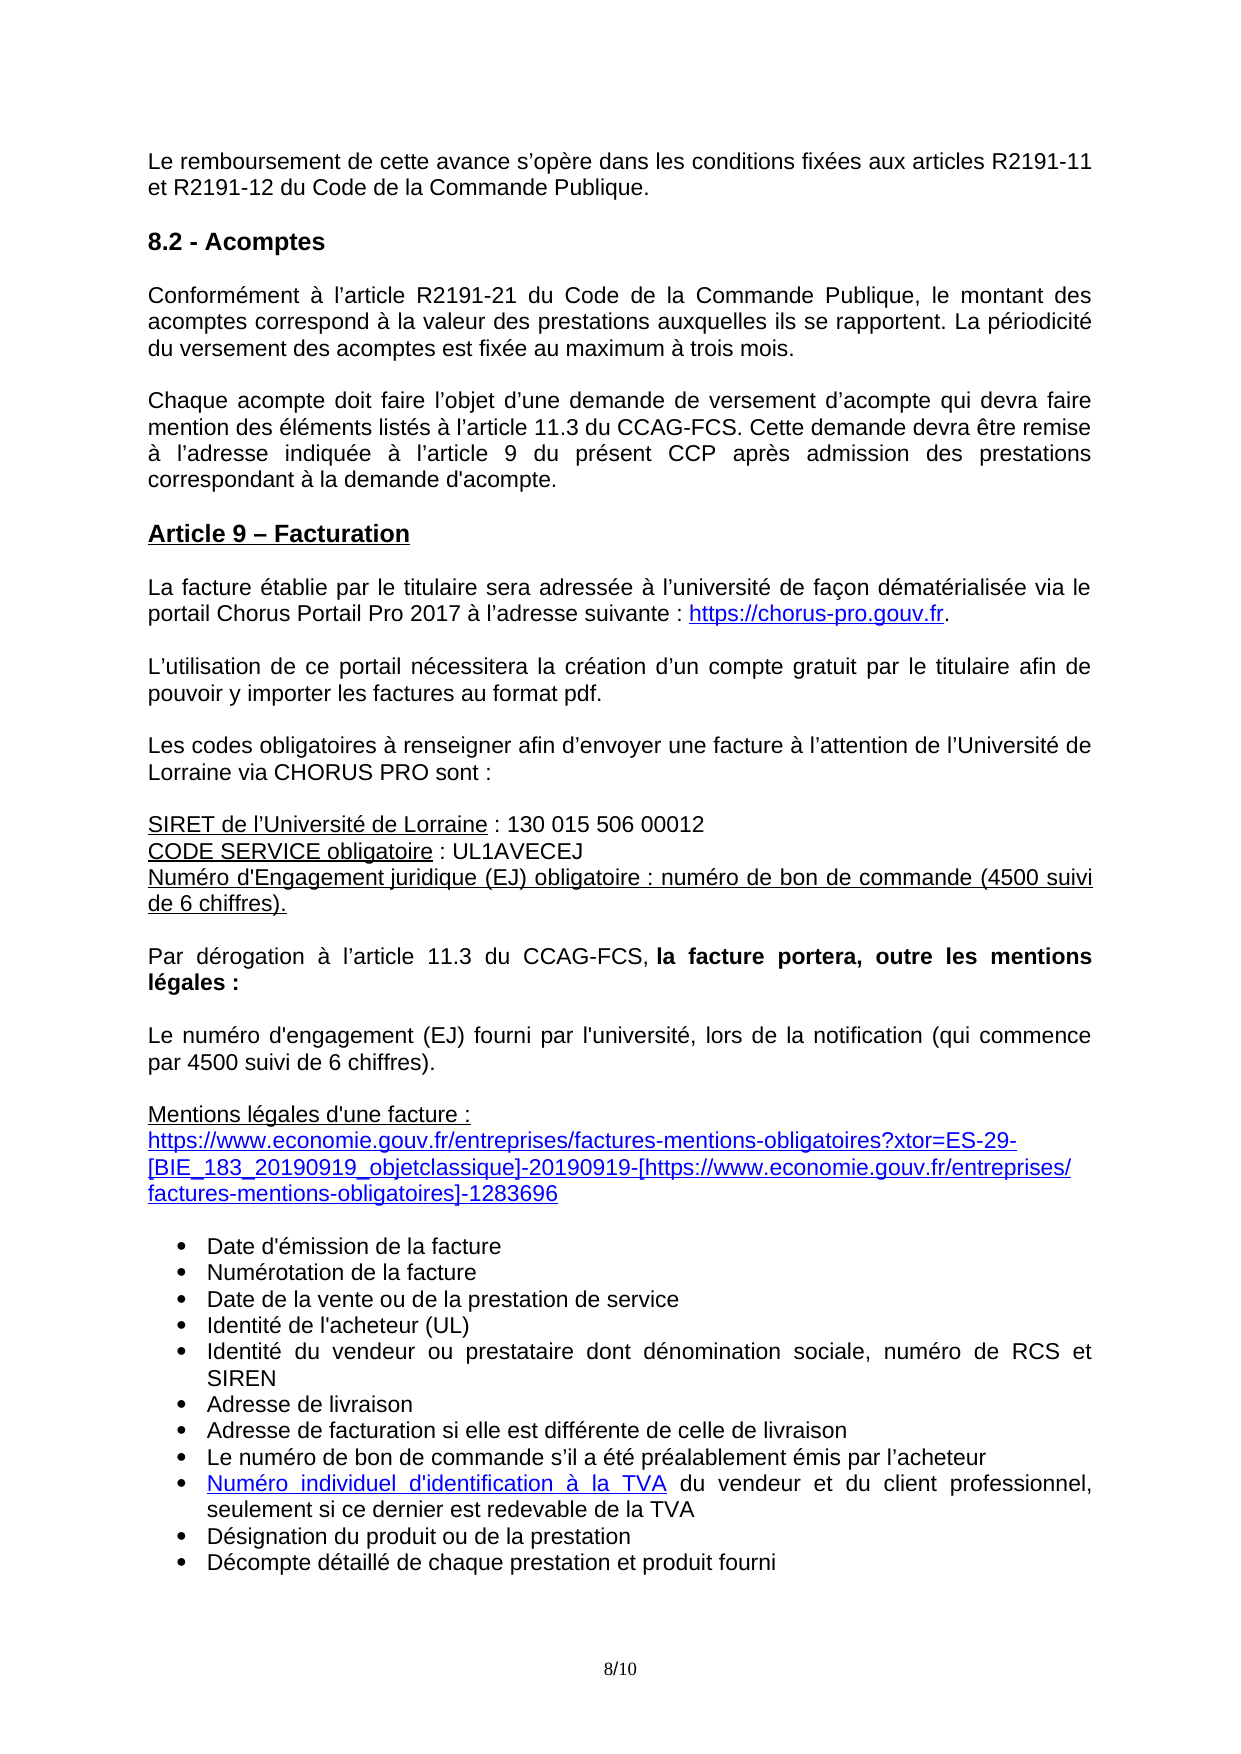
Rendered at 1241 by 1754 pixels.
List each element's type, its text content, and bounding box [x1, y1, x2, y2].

text La facture établie par le titulaire sera adressée à l’université de façon dématérialisée via le portail Chorus Portail Pro 2017 à l’adresse suivante : https://chorus-pro.gouv.fr. [148, 574, 1093, 627]
text CODE SERVICE obligatoire : UL1AVECEJ [148, 838, 1093, 864]
subtitle Article 9 – Facturation [148, 519, 1093, 548]
list Numéro individuel d'identification à la TVA du vendeur et du client professionnel, seulement si ce dernier est redevable de la TVA [177, 1470, 1093, 1523]
list Décompte détaillé de chaque prestation et produit fourni [177, 1549, 1093, 1576]
text 8.2 - Acomptes [148, 227, 1093, 255]
list Date d'émission de la facture [177, 1233, 1093, 1259]
text Les codes obligatoires à renseigner afin d’envoyer une facture à l’attention de l’Université de Lorraine via CHORUS PRO sont : [148, 732, 1093, 785]
text Chaque acompte doit faire l’objet d’une demande de versement d’acompte qui devra faire mention des éléments listés à l’article 11.3 du CCAG-FCS. Cette demande devra être remise à l’adresse indiquée à l’article 9 du présent CCP après admission des prestations correspondant à la demande d'acompte. [148, 387, 1093, 493]
text Numéro d'Engagement juridique (EJ) obligatoire : numéro de bon de commande (4500 suivi de 6 chiffres). [148, 888, 1093, 917]
list Le numéro de bon de commande s’il a été préalablement émis par l’acheteur [177, 1444, 1093, 1470]
text Numéro d'Engagement juridique (EJ) obligatoire : numéro de bon de commande (4500 suivi de 6 chiffres). [148, 864, 1093, 887]
list Identité de l'acheteur (UL) [177, 1312, 1093, 1338]
list Numérotation de la facture [177, 1259, 1093, 1286]
text Par dérogation à l’article 11.3 du CCAG-FCS, la facture portera, outre les mentions légales : [148, 943, 1093, 996]
list Désignation du produit ou de la prestation [177, 1523, 1093, 1549]
list Adresse de facturation si elle est différente de celle de livraison [177, 1417, 1093, 1444]
list Adresse de livraison [177, 1391, 1093, 1417]
text Mentions légales d'une facture : [148, 1101, 1093, 1127]
text Conformément à l’article R2191-21 du Code de la Commande Publique, le montant des acomptes correspond à la valeur des prestations auxquelles ils se rapportent. La périodicité du versement des acomptes est fixée au maximum à trois mois. [148, 282, 1093, 361]
text https://www.economie.gouv.fr/entreprises/factures-mentions-obligatoires?xtor=ES-29-[BIE_183_20190919_objetclassique]-20190919-[https://www.economie.gouv.fr/entreprises/factures-mentions-obligatoires]-1283696 [148, 1127, 1093, 1207]
text SIRET de l’Université de Lorraine : 130 015 506 00012 [148, 811, 1093, 838]
list Identité du vendeur ou prestataire dont dénomination sociale, numéro de RCS et SIREN [177, 1338, 1093, 1391]
text Le remboursement de cette avance s’opère dans les conditions fixées aux articles R2191-11 et R2191-12 du Code de la Commande Publique. [148, 148, 1093, 200]
text Le numéro d'engagement (EJ) fourni par l'université, lors de la notification (qui commence par 4500 suivi de 6 chiffres). [148, 1022, 1093, 1075]
list Date de la vente ou de la prestation de service [177, 1286, 1093, 1312]
text L’utilisation de ce portail nécessitera la création d’un compte gratuit par le titulaire afin de pouvoir y importer les factures au format pdf. [148, 653, 1093, 706]
